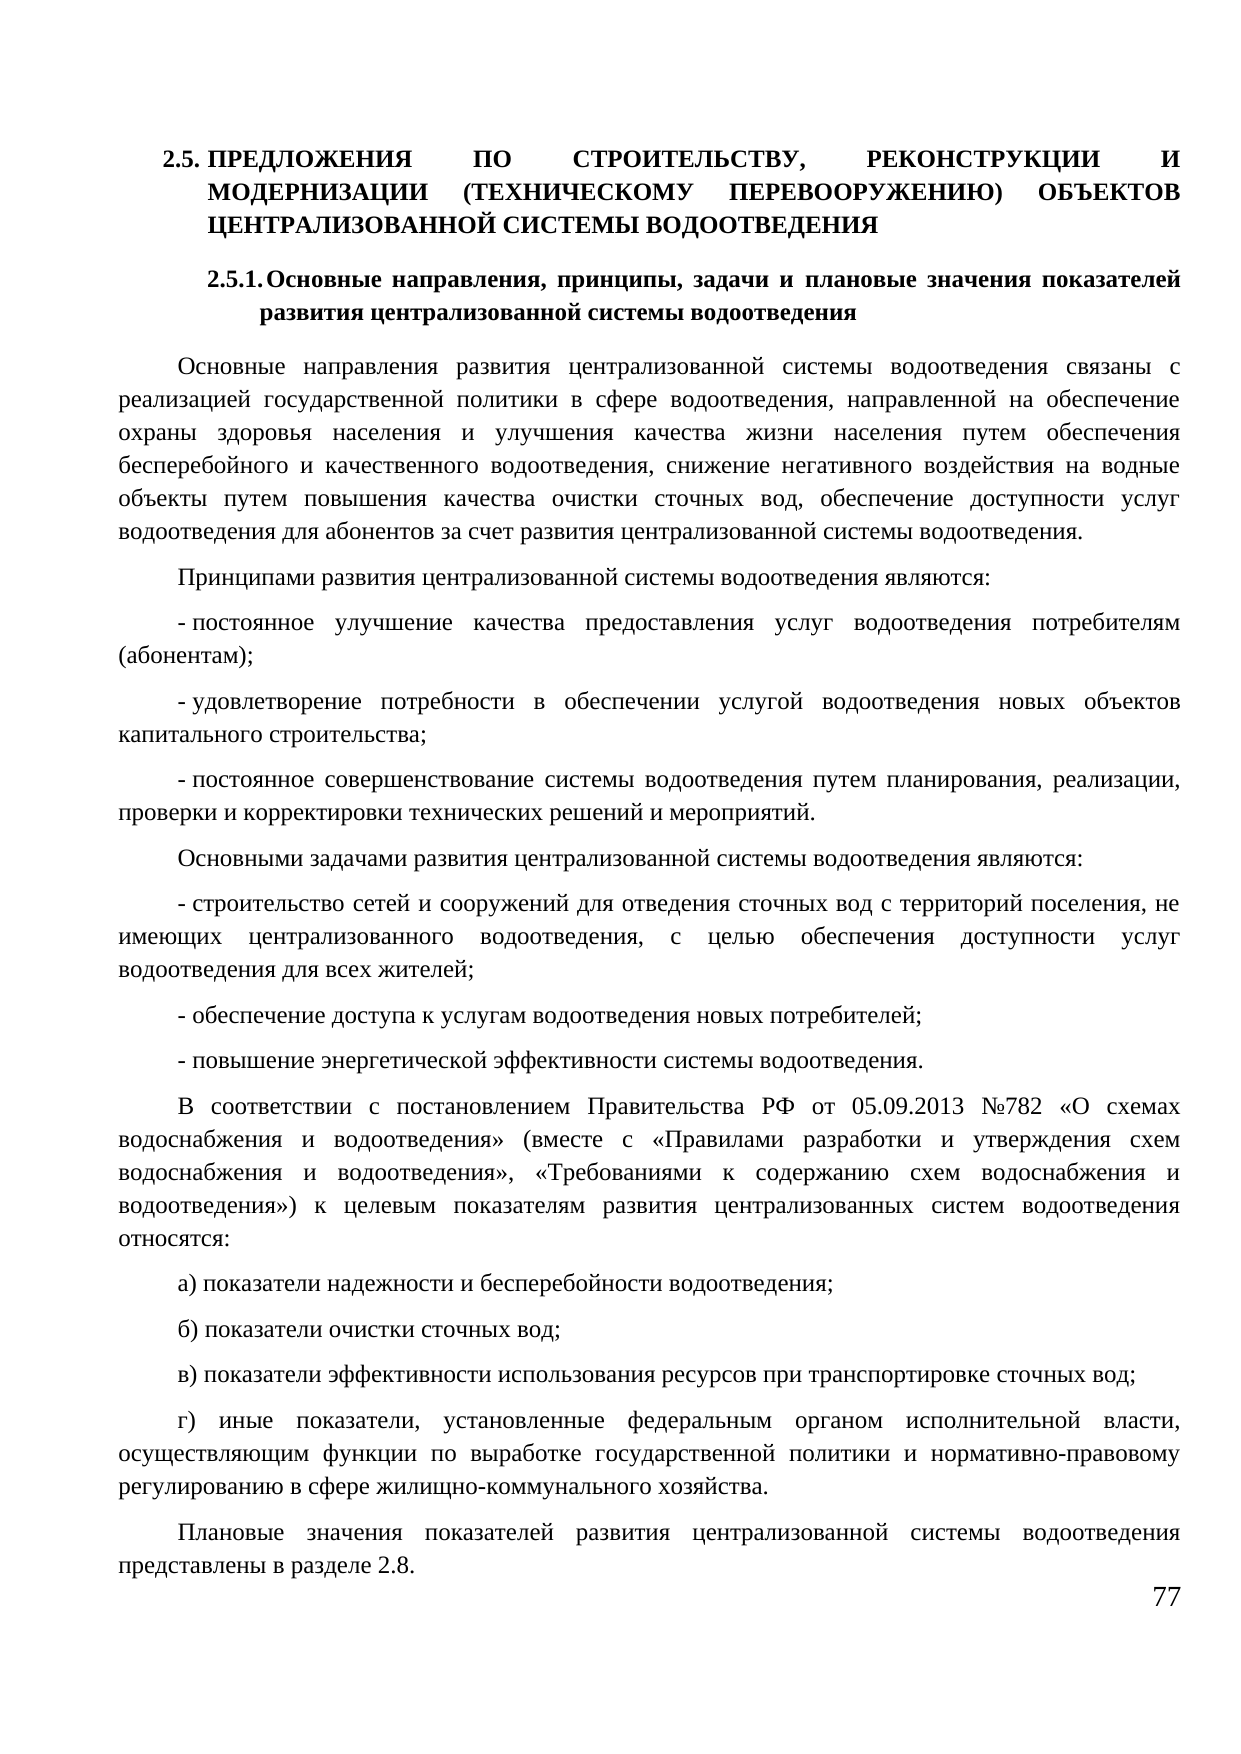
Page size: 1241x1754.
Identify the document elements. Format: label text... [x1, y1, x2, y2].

text г) иные показатели, установленные федеральным органом исполнительной власти, осуществляющим функции по выработке государственной политики и нормативно-правовому регулированию в сфере жилищно-коммунального хозяйства. [118, 1405, 1181, 1500]
text - постоянное совершенствование системы водоотведения путем планирования, реализации, проверки и корректировки технических решений и мероприятий. [118, 764, 1181, 826]
text Принципами развития централизованной системы водоотведения являются: [118, 562, 1181, 590]
text - строительство сетей и сооружений для отведения сточных вод с территорий поселения, не имеющих централизованного водоотведения, с целью обеспечения доступности услуг водоотведения для всех жителей; [118, 888, 1181, 983]
text Основными задачами развития централизованной системы водоотведения являются: [118, 843, 1181, 872]
subtitle ПРЕДЛОЖЕНИЯ ПО СТРОИТЕЛЬСТВУ, РЕКОНСТРУКЦИИ И МОДЕРНИЗАЦИИ (ТЕХНИЧЕСКОМУ ПЕРЕВООРУЖЕНИЮ) ОБЪЕКТОВ ЦЕНТРАЛИЗОВАННОЙ СИСТЕМЫ ВОДООТВЕДЕНИЯ [162, 144, 1181, 239]
text Плановые значения показателей развития централизованной системы водоотведения представлены в разделе 2.8. [118, 1517, 1181, 1578]
text - повышение энергетической эффективности системы водоотведения. [118, 1045, 1181, 1074]
text - обеспечение доступа к услугам водоотведения новых потребителей; [118, 1000, 1181, 1029]
text в) показатели эффективности использования ресурсов при транспортировке сточных вод; [118, 1359, 1181, 1388]
text - удовлетворение потребности в обеспечении услугой водоотведения новых объектов капитального строительства; [118, 686, 1181, 747]
text Основные направления развития централизованной системы водоотведения связаны с реализацией государственной политики в сфере водоотведения, направленной на обеспечение охраны здоровья населения и улучшения качества жизни населения путем обеспечения бесперебойного и качественного водоотведения, снижение негативного воздействия на водные объекты путем повышения качества очистки сточных вод, обеспечение доступности услуг водоотведения для абонентов за счет развития централизованной системы водоотведения. [118, 351, 1181, 545]
text а) показатели надежности и бесперебойности водоотведения; [118, 1268, 1181, 1297]
text б) показатели очистки сточных вод; [118, 1314, 1181, 1343]
text В соответствии с постановлением Правительства РФ от 05.09.2013 №782 «О схемах водоснабжения и водоотведения» (вместе с «Правилами разработки и утверждения схем водоснабжения и водоотведения», «Требованиями к содержанию схем водоснабжения и водоотведения») к целевым показателям развития централизованных систем водоотведения относятся: [118, 1091, 1181, 1252]
subtitle Основные направления, принципы, задачи и плановые значения показателей развития централизованной системы водоотведения [207, 264, 1181, 326]
text - постоянное улучшение качества предоставления услуг водоотведения потребителям (абонентам); [118, 607, 1181, 669]
